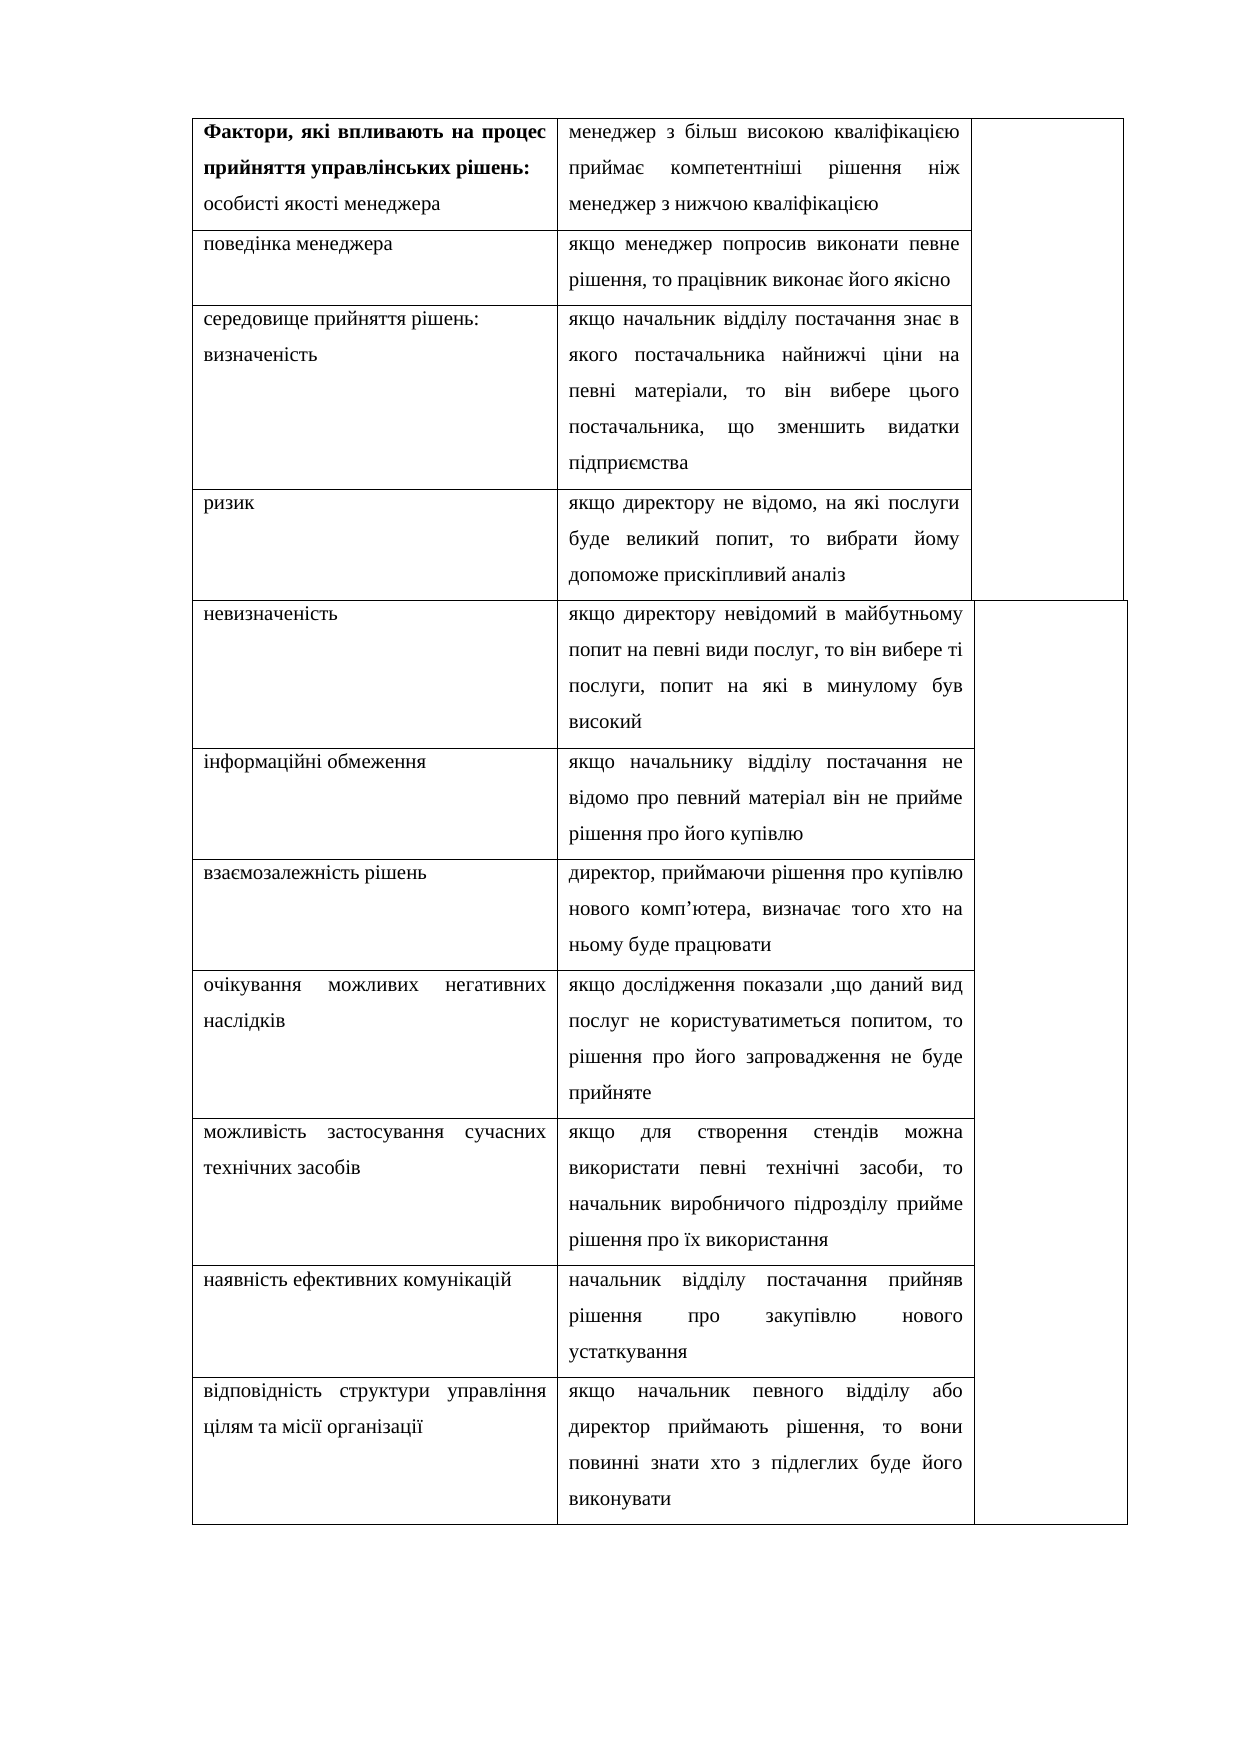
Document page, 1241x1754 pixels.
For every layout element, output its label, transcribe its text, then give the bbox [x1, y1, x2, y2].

table_cell якщо директору невідомий в майбутньому попит на певні види послуг, то він вибере ті послуги, попит на які в минулому був високий [558, 601, 974, 747]
table_cell наявність ефективних комунікацій [193, 1266, 557, 1377]
table_cell очікування можливих негативних наслідків [193, 971, 557, 1118]
table_cell можливість застосування сучасних технічних засобів [193, 1119, 557, 1265]
table_cell менеджер з більш високою кваліфікацією приймає компетентніші рішення ніж менеджер з нижчою кваліфікацією [558, 119, 971, 229]
table_cell ризик [193, 490, 557, 600]
table_cell якщо для створення стендів можна використати певні технічні засоби, то начальник виробничого підрозділу прийме рішення про їх використання [558, 1119, 974, 1265]
table_cell якщо начальнику відділу постачання не відомо про певний матеріал він не прийме рішення про його купівлю [558, 749, 974, 859]
table_cell начальник відділу постачання прийняв рішення про закупівлю нового устаткування [558, 1266, 974, 1377]
table_cell відповідність структури управління цілям та місії організації [193, 1378, 557, 1524]
table_cell інформаційні обмеження [193, 749, 557, 859]
table_cell середовище прийняття рішень: визначеність [193, 306, 557, 488]
table_cell якщо менеджер попросив виконати певне рішення, то працівник виконає його якісно [558, 231, 971, 305]
table_cell невизначеність [193, 601, 557, 747]
table_cell якщо начальник певного відділу або директор приймають рішення, то вони повинні знати хто з підлеглих буде його виконувати [558, 1378, 974, 1524]
table_cell якщо начальник відділу постачання знає в якого постачальника найнижчі ціни на певні матеріали, то він вибере цього постачальника, що зменшить видатки підприємства [558, 306, 971, 488]
table_cell якщо дослідження показали ,що даний вид послуг не користуватиметься попитом, то рішення про його запровадження не буде прийняте [558, 971, 974, 1118]
table_cell якщо директору не відомо, на які послуги буде великий попит, то вибрати йому допоможе прискіпливий аналіз [558, 490, 971, 600]
table_cell [975, 601, 1127, 1524]
table_cell поведінка менеджера [193, 231, 557, 305]
table_cell директор, приймаючи рішення про купівлю нового комп’ютера, визначає того хто на ньому буде працювати [558, 860, 974, 970]
table_cell Фактори, які впливають на процес прийняття управлінських рішень: особисті якості менеджера [193, 119, 557, 229]
table_cell взаємозалежність рішень [193, 860, 557, 970]
